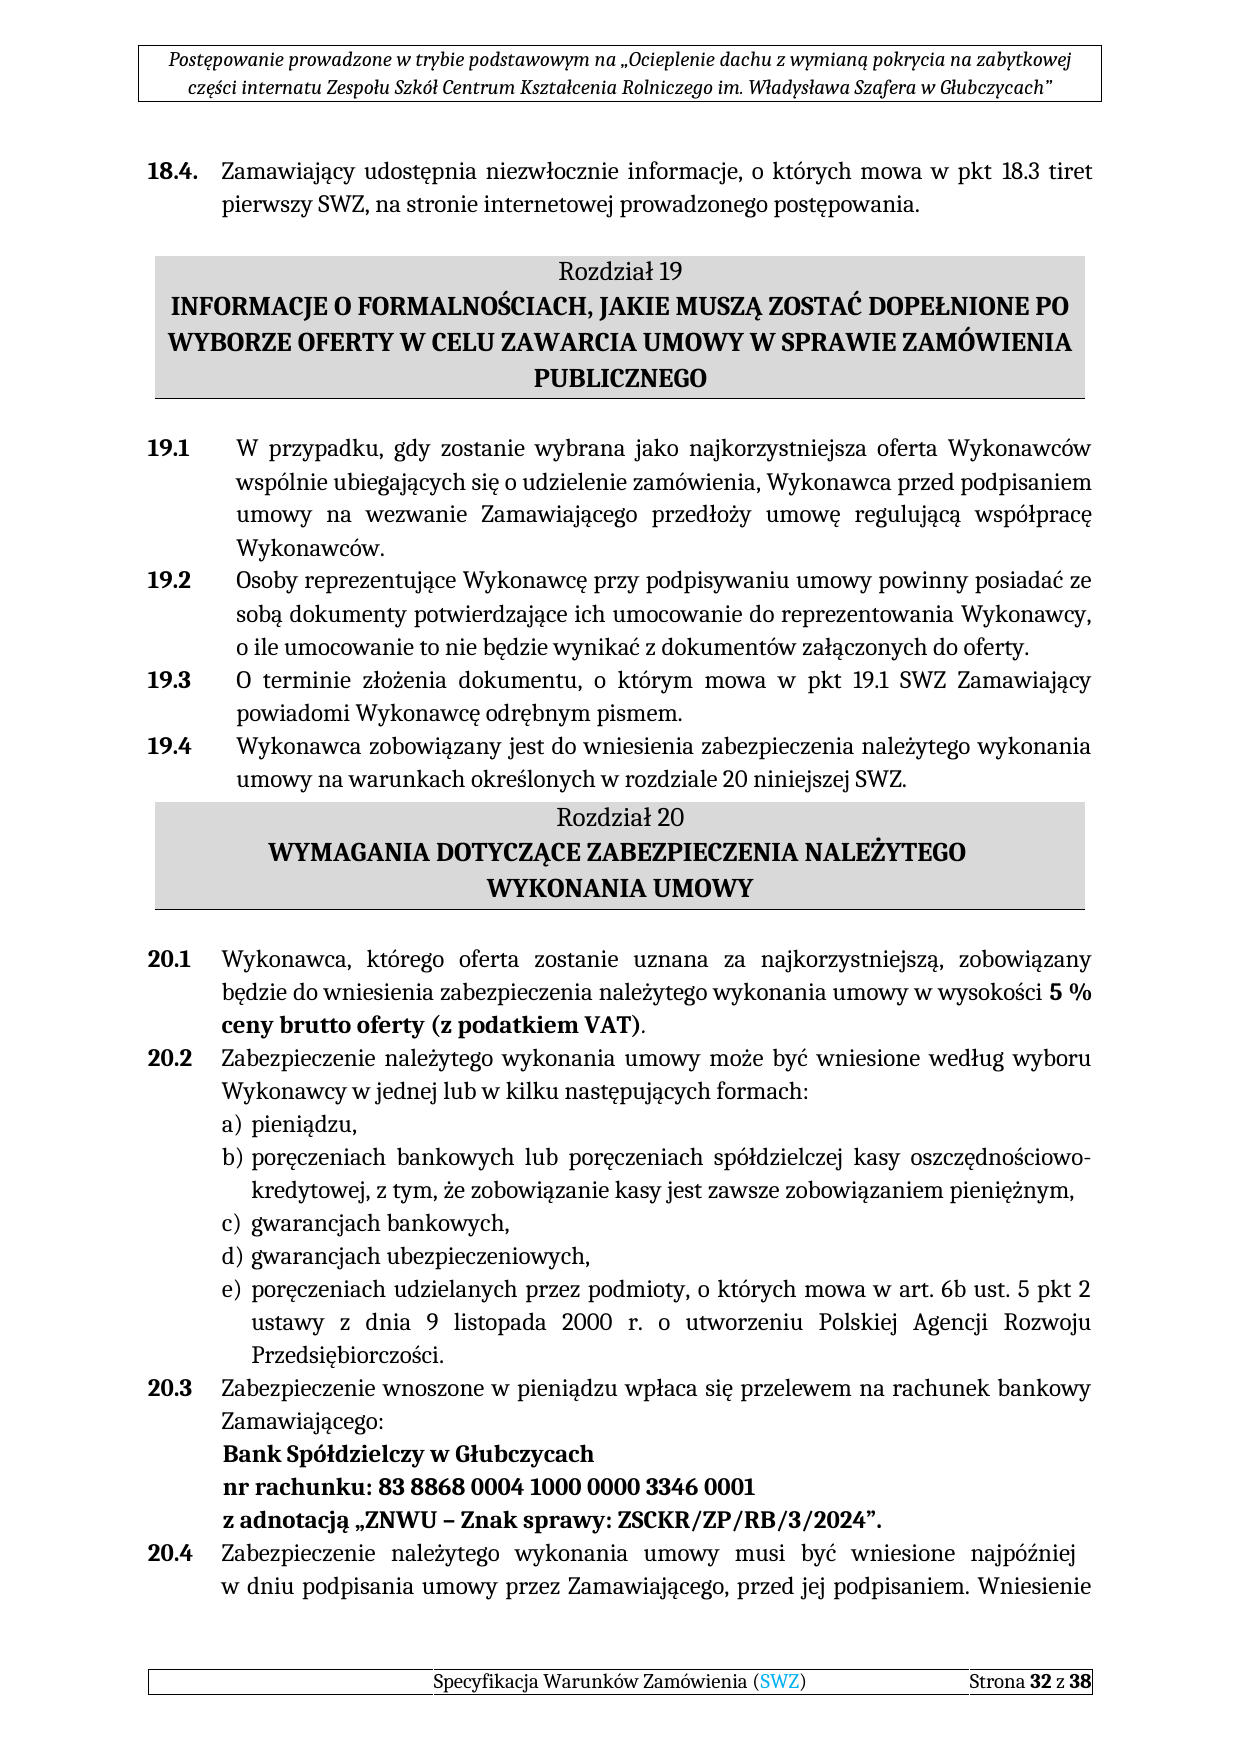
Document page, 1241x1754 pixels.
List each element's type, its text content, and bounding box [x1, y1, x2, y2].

list Wykonawca, którego oferta zostanie uznana za najkorzystniejszą, zobowiązany będzie do wniesienia zabezpieczenia należytego wykonania umowy w wysokości 5 % ceny brutto oferty (z podatkiem VAT). [148, 945, 1093, 1039]
list pieniądzu, [222, 1110, 1093, 1139]
text nr rachunku: 83 8868 0004 1000 0000 3346 0001 [223, 1473, 1093, 1502]
list Wykonawca zobowiązany jest do wniesienia zabezpieczenia należytego wykonania umowy na warunkach określonych w rozdziale 20 niniejszej SWZ. [148, 732, 1093, 793]
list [148, 1539, 1093, 1601]
list W przypadku, gdy zostanie wybrana jako najkorzystniejsza oferta Wykonawców wspólnie ubiegających się o udzielenie zamówienia, Wykonawca przed podpisaniem umowy na wezwanie Zamawiającego przedłoży umowę regulującą współpracę Wykonawców. [148, 434, 1093, 562]
list Zamawiający udostępnia niezwłocznie informacje, o których mowa w pkt 18.3 tiret pierwszy SWZ, na stronie internetowej prowadzonego postępowania. [148, 157, 1093, 218]
list poręczeniach udzielanych przez podmioty, o których mowa w art. 6b ust. 5 pkt 2 ustawy z dnia 9 listopada 2000 r. o utworzeniu Polskiej Agencji Rozwoju Przedsiębiorczości. [222, 1275, 1093, 1370]
list O terminie złożenia dokumentu, o którym mowa w pkt 19.1 SWZ Zamawiający powiadomi Wykonawcę odrębnym pismem. [148, 666, 1093, 727]
list Zabezpieczenie należytego wykonania umowy może być wniesione według wyboru Wykonawcy w jednej lub w kilku następujących formach: [148, 1044, 1093, 1106]
list Zabezpieczenie wnoszone w pieniądzu wpłaca się przelewem na rachunek bankowy Zamawiającego: [148, 1374, 1093, 1436]
list poręczeniach bankowych lub poręczeniach spółdzielczej kasy oszczędnościowo-kredytowej, z tym, że zobowiązanie kasy jest zawsze zobowiązaniem pieniężnym, [222, 1143, 1093, 1205]
list Osoby reprezentujące Wykonawcę przy podpisywaniu umowy powinny posiadać ze sobą dokumenty potwierdzające ich umocowanie do reprezentowania Wykonawcy, o ile umocowanie to nie będzie wynikać z dokumentów załączonych do oferty. [148, 566, 1093, 661]
table_header Rozdział 20 WYMAGANIA DOTYCZĄCE ZABEZPIECZENIA NALEŻYTEGO WYKONANIA UMOWY [155, 802, 1085, 909]
text Bank Spółdzielczy w Głubczycach [223, 1440, 1093, 1469]
list gwarancjach bankowych, [222, 1209, 1093, 1238]
table_header Rozdział 19 INFORMACJE O FORMALNOŚCIACH, JAKIE MUSZĄ ZOSTAĆ DOPEŁNIONE PO WYBORZE OFERTY W CELU ZAWARCIA UMOWY W SPRAWIE ZAMÓWIENIA PUBLICZNEGO [155, 256, 1085, 398]
list gwarancjach ubezpieczeniowych, [222, 1242, 1093, 1271]
text z adnotacją „ZNWU – Znak sprawy: ZSCKR/ZP/RB/3/2024”. [223, 1506, 1093, 1535]
